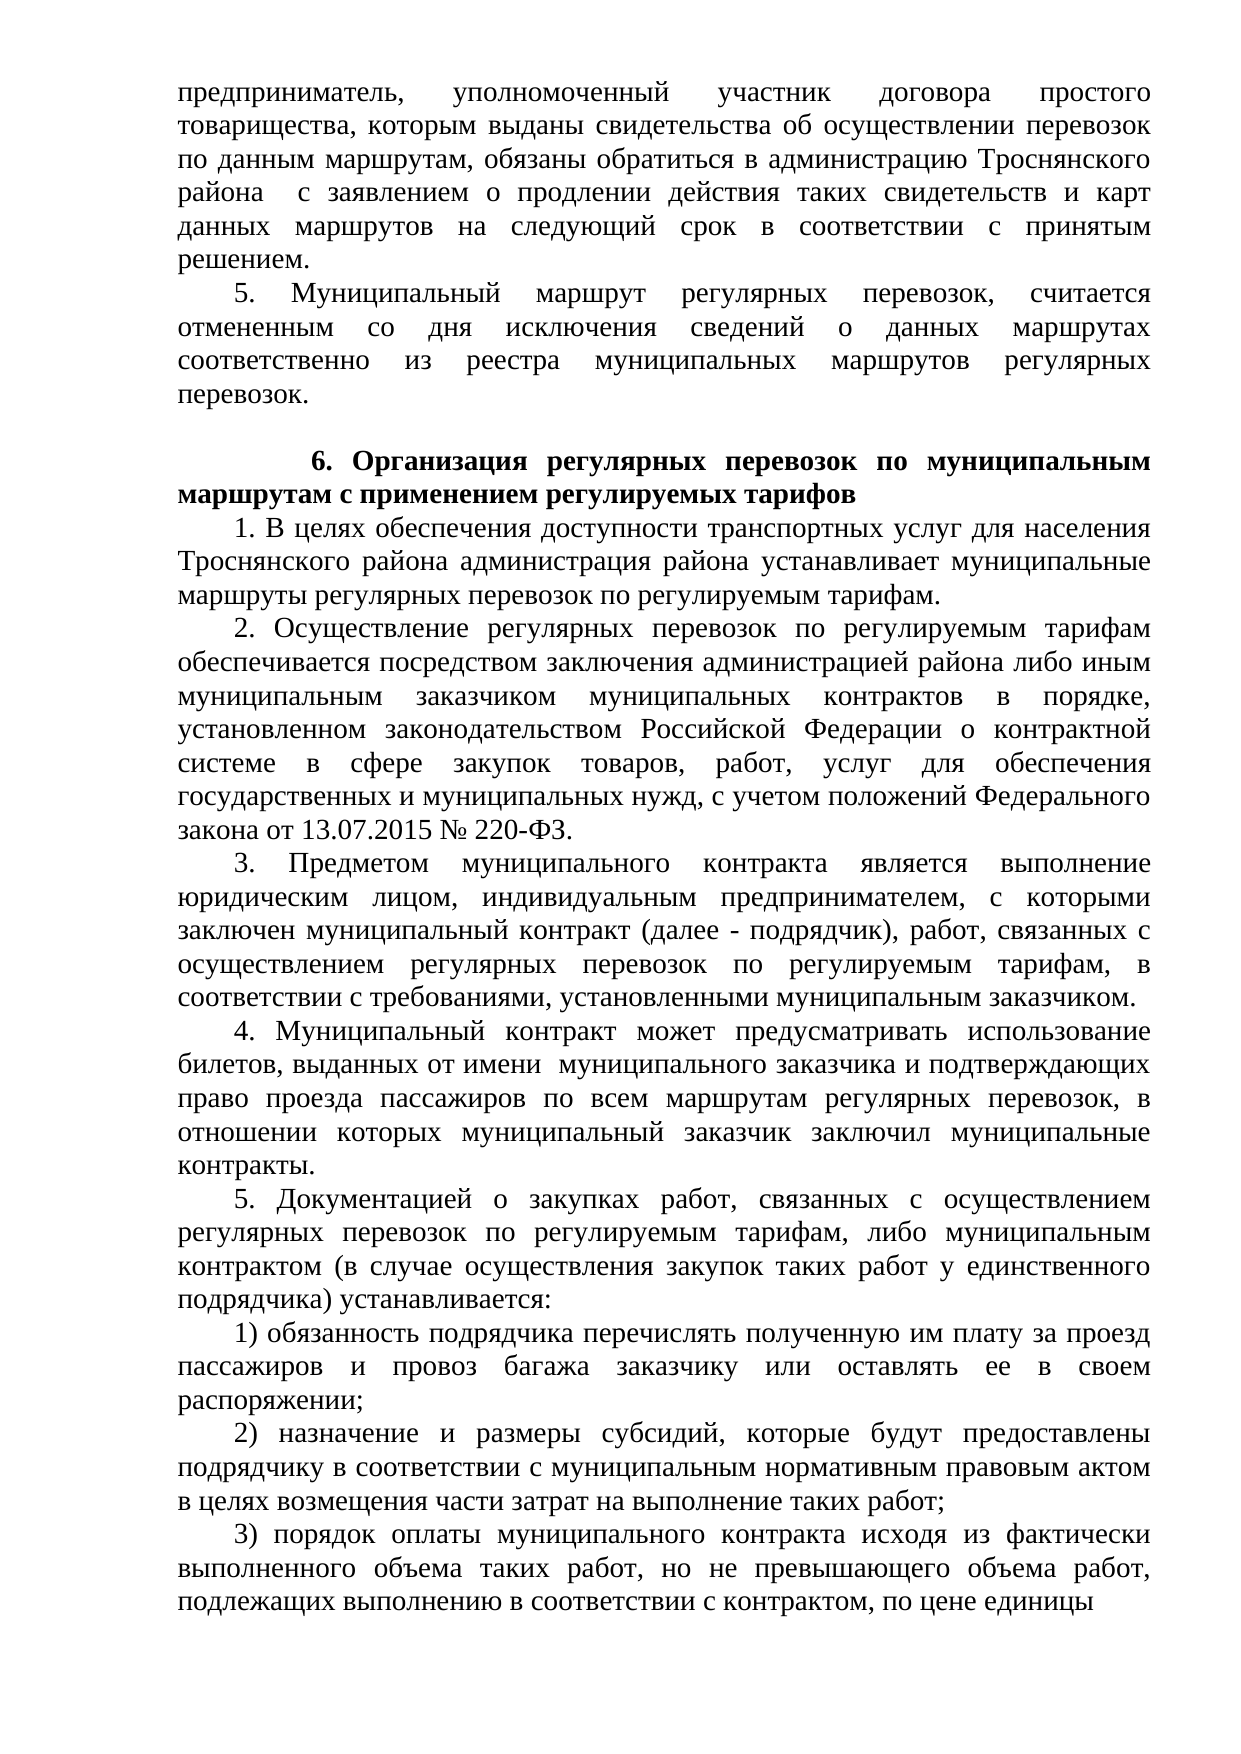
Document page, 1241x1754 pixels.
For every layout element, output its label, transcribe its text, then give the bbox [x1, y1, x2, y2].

text 5. Документацией о закупках работ, связанных с осуществлением регулярных перевозок по регулируемым тарифам, либо муниципальным контрактом (в случае осуществления закупок таких работ у единственного подрядчика) устанавливается: [177, 1181, 1152, 1315]
text 3) порядок оплаты муниципального контракта исходя из фактически выполненного объема таких работ, но не превышающего объема работ, подлежащих выполнению в соответствии с контрактом, по цене единицы [177, 1516, 1152, 1617]
text 1. В целях обеспечения доступности транспортных услуг для населения Троснянского района администрация района устанавливает муниципальные маршруты регулярных перевозок по регулируемым тарифам. [177, 510, 1152, 611]
text 6. Организация регулярных перевозок по муниципальным маршрутам с применением регулируемых тарифов [177, 443, 1152, 510]
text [177, 74, 1152, 275]
text 3. Предметом муниципального контракта является выполнение юридическим лицом, индивидуальным предпринимателем, с которыми заключен муниципальный контракт (далее - подрядчик), работ, связанных с осуществлением регулярных перевозок по регулируемым тарифам, в соответствии с требованиями, установленными муниципальным заказчиком. [177, 845, 1152, 1013]
text 1) обязанность подрядчика перечислять полученную им плату за проезд пассажиров и провоз багажа заказчику или оставлять ее в своем распоряжении; [177, 1315, 1152, 1416]
text 4. Муниципальный контракт может предусматривать использование билетов, выданных от имени муниципального заказчика и подтверждающих право проезда пассажиров по всем маршрутам регулярных перевозок, в отношении которых муниципальный заказчик заключил муниципальные контракты. [177, 1013, 1152, 1181]
text 2) назначение и размеры субсидий, которые будут предоставлены подрядчику в соответствии с муниципальным нормативным правовым актом в целях возмещения части затрат на выполнение таких работ; [177, 1416, 1152, 1516]
text 5. Муниципальный маршрут регулярных перевозок, считается отмененным со дня исключения сведений о данных маршрутах соответственно из реестра муниципальных маршрутов регулярных перевозок. [177, 275, 1152, 409]
text 2. Осуществление регулярных перевозок по регулируемым тарифам обеспечивается посредством заключения администрацией района либо иным муниципальным заказчиком муниципальных контрактов в порядке, установленном законодательством Российской Федерации о контрактной системе в сфере закупок товаров, работ, услуг для обеспечения государственных и муниципальных нужд, с учетом положений Федерального закона от 13.07.2015 № 220-ФЗ. [177, 611, 1152, 845]
